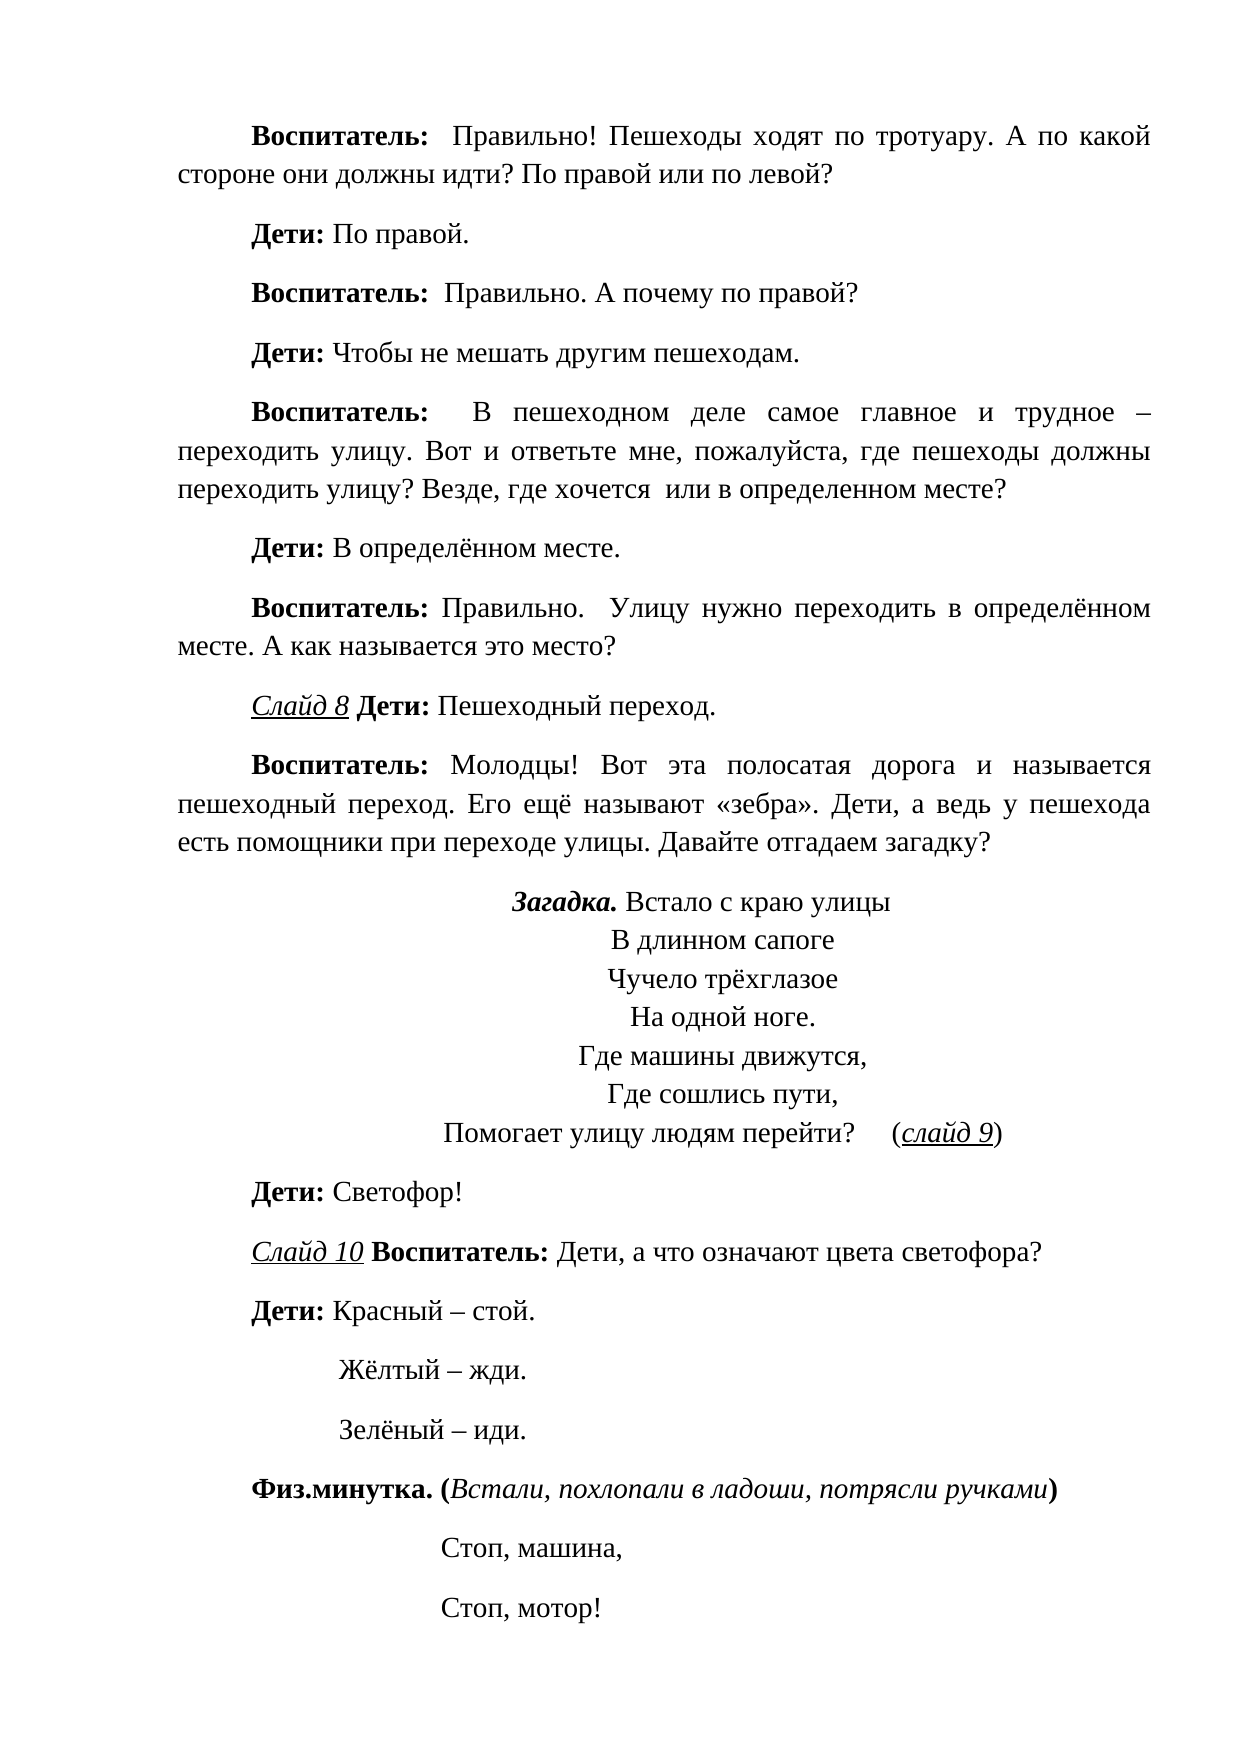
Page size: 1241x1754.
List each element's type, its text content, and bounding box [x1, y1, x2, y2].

text Дети: По правой. [177, 216, 1152, 249]
text Воспитатель: В пешеходном деле самое главное и трудное – переходить улицу. Вот и ответьте мне, пожалуйста, где пешеходы должны переходить улицу? Везде, где хочется или в определенном месте? [177, 394, 1152, 505]
text Воспитатель: Молодцы! Вот эта полосатая дорога и называется пешеходный переход. Его ещё называют «зебра». Дети, а ведь у пешехода есть помощники при переходе улицы. Давайте отгадаем загадку? [177, 747, 1152, 858]
text Загадка. Встало с краю улицы В длинном сапоге Чучело трёхглазое На одной ноге. Где машины движутся, Где сошлись пути, Помогает улицу людям перейти? (слайд 9) [177, 884, 1152, 1148]
text Жёлтый – жди. [177, 1352, 1152, 1386]
text Дети: Чтобы не мешать другим пешеходам. [177, 335, 1152, 368]
text Зелёный – иди. [177, 1412, 1152, 1445]
text Воспитатель: Правильно. А почему по правой? [177, 275, 1152, 309]
text Дети: Красный – стой. [177, 1293, 1152, 1327]
text Стоп, машина, [177, 1531, 1152, 1564]
text Воспитатель: Правильно. Улицу нужно переходить в определённом месте. А как называется это место? [177, 590, 1152, 662]
text Дети: Светофор! [177, 1174, 1152, 1208]
text Дети: В определённом месте. [177, 531, 1152, 564]
text Физ.минутка. (Встали, похлопали в ладоши, потрясли ручками) [177, 1471, 1152, 1505]
text Слайд 8 Дети: Пешеходный переход. [177, 688, 1152, 721]
text Слайд 10 Воспитатель: Дети, а что означают цвета светофора? [177, 1234, 1152, 1267]
text Воспитатель: Правильно! Пешеходы ходят по тротуару. А по какой стороне они должны идти? По правой или по левой? [177, 118, 1152, 190]
text Стоп, мотор! [177, 1590, 1152, 1623]
